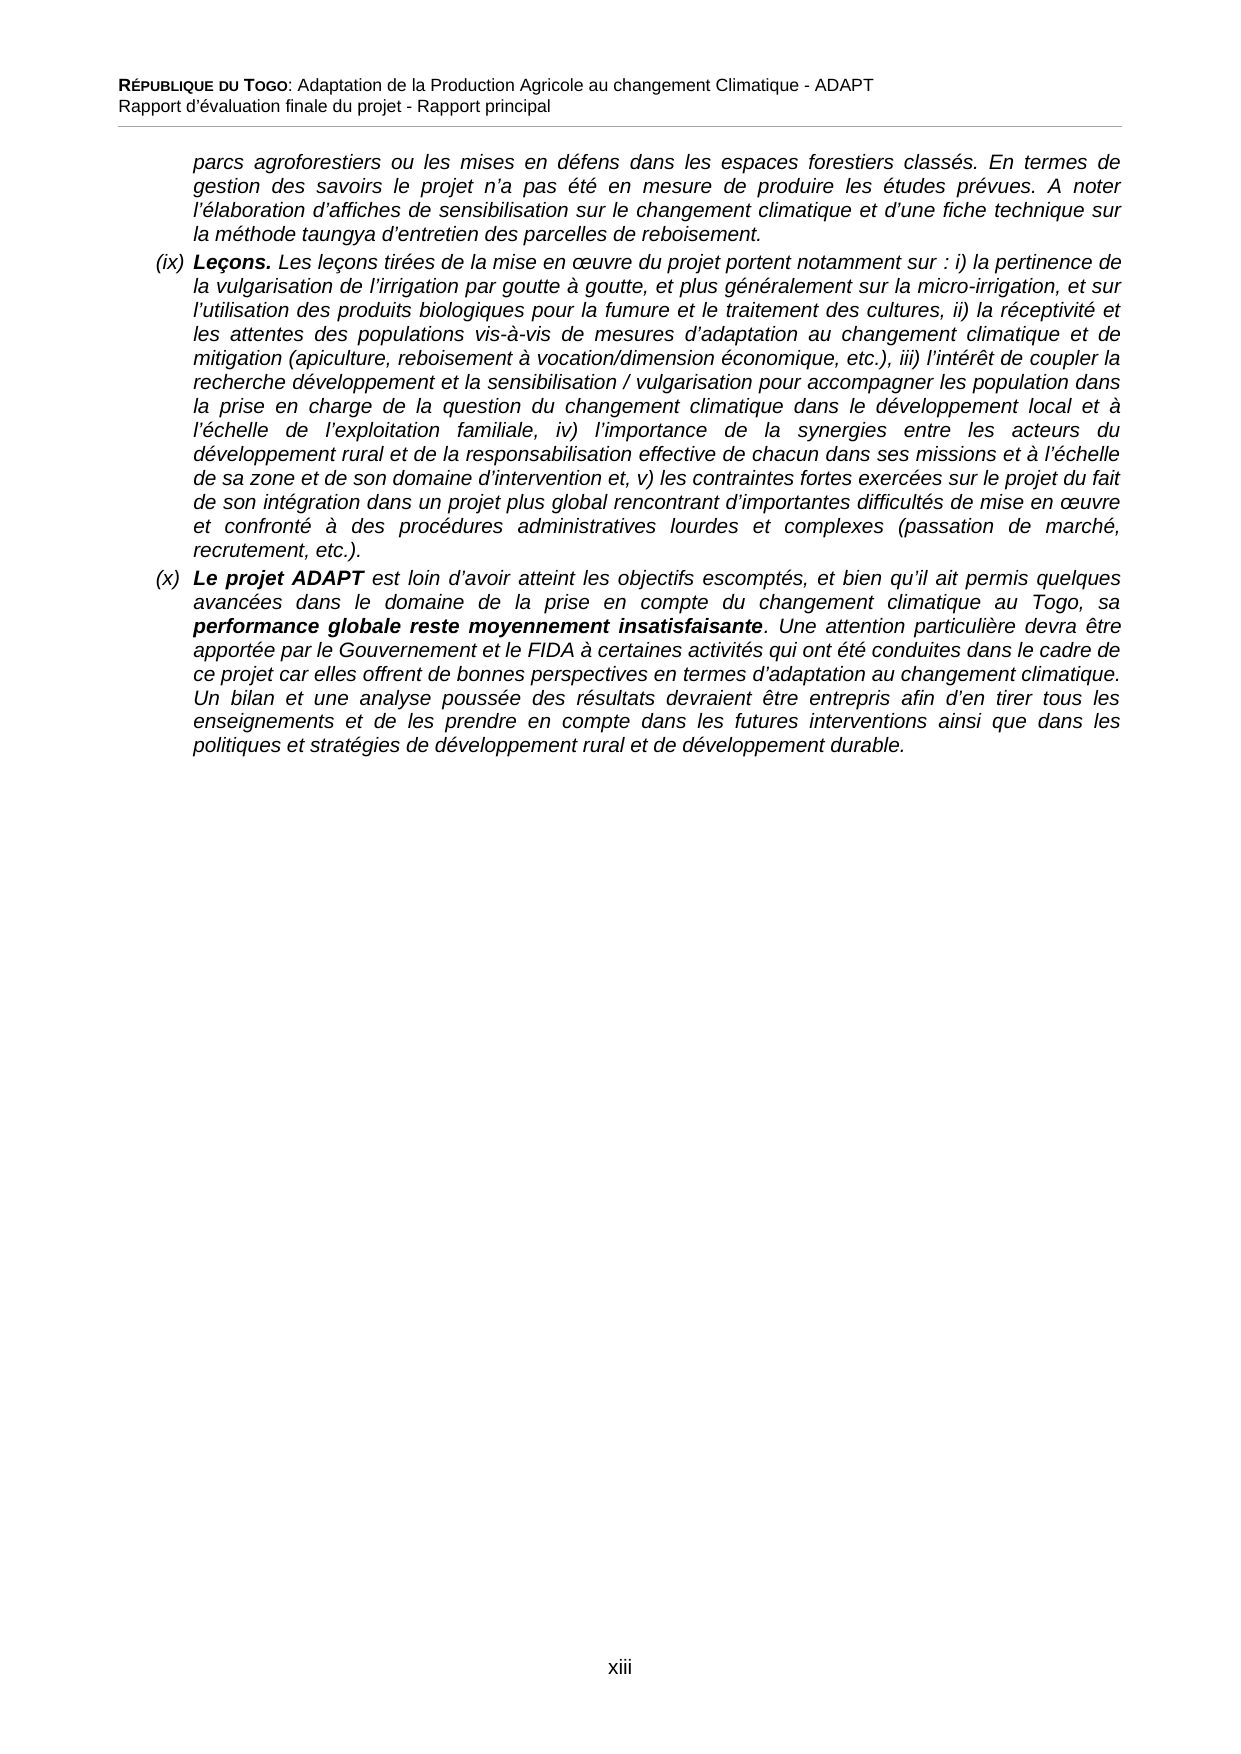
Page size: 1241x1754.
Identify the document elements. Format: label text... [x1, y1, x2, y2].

list Le projet ADAPT est loin d’avoir atteint les objectifs escomptés, et bien qu’il ait permis quelques avancées dans le domaine de la prise en compte du changement climatique au Togo, sa performance globale reste moyennement insatisfaisante. Une attention particulière devra être apportée par le Gouvernement et le FIDA à certaines activités qui ont été conduites dans le cadre de ce projet car elles offrent de bonnes perspectives en termes d’adaptation au changement climatique. Un bilan et une analyse poussée des résultats devraient être entrepris afin d’en tirer tous les enseignements et de les prendre en compte dans les futures interventions ainsi que dans les politiques et stratégies de développement rural et de développement durable. [156, 566, 1122, 757]
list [156, 150, 1122, 246]
list Leçons. Les leçons tirées de la mise en œuvre du projet portent notamment sur : i) la pertinence de la vulgarisation de l’irrigation par goutte à goutte, et plus généralement sur la micro-irrigation, et sur l’utilisation des produits biologiques pour la fumure et le traitement des cultures, ii) la réceptivité et les attentes des populations vis-à-vis de mesures d’adaptation au changement climatique et de mitigation (apiculture, reboisement à vocation/dimension économique, etc.), iii) l’intérêt de coupler la recherche développement et la sensibilisation / vulgarisation pour accompagner les population dans la prise en charge de la question du changement climatique dans le développement local et à l’échelle de l’exploitation familiale, iv) l’importance de la synergies entre les acteurs du développement rural et de la responsabilisation effective de chacun dans ses missions et à l’échelle de sa zone et de son domaine d’intervention et, v) les contraintes fortes exercées sur le projet du fait de son intégration dans un projet plus global rencontrant d’importantes difficultés de mise en œuvre et confronté à des procédures administratives lourdes et complexes (passation de marché, recrutement, etc.). [156, 250, 1122, 561]
